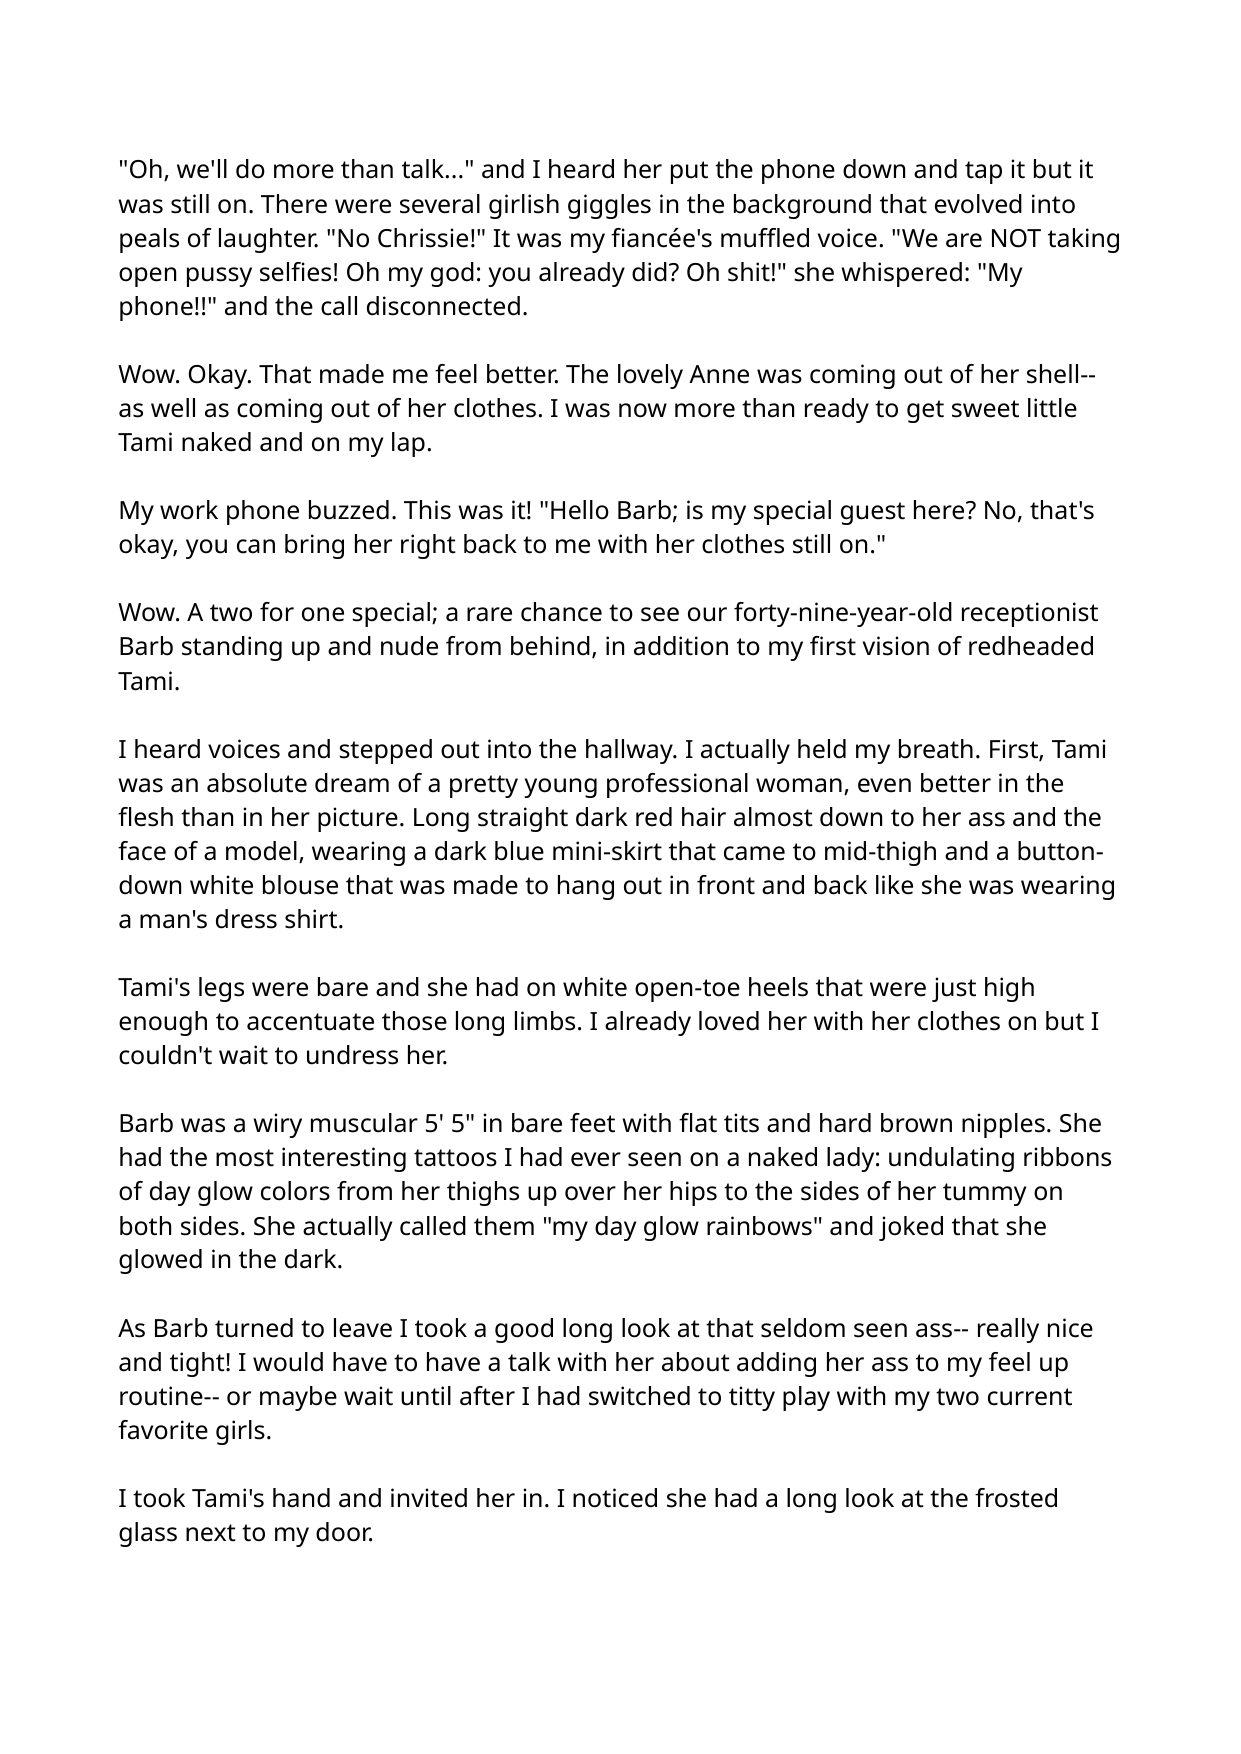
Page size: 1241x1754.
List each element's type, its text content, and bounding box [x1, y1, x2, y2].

text My work phone buzzed. This was it! "Hello Barb; is my special guest here? No, that's okay, you can bring her right back to me with her clothes still on." [118, 493, 1122, 561]
text Wow. Okay. That made me feel better. The lovely Anne was coming out of her shell-- as well as coming out of her clothes. I was now more than ready to get sweet little Tami naked and on my lap. [118, 357, 1122, 459]
text Wow. A two for one special; a rare chance to see our forty-nine-year-old receptionist Barb standing up and nude from behind, in addition to my first vision of redheaded Tami. [118, 595, 1122, 697]
text Tami's legs were bare and she had on white open-toe heels that were just high enough to accentuate those long limbs. I already loved her with her clothes on but I couldn't wait to undress her. [118, 970, 1122, 1072]
text Barb was a wiry muscular 5' 5" in bare feet with flat tits and hard brown nipples. She had the most interesting tattoos I had ever seen on a naked lady: undulating ribbons of day glow colors from her thighs up over her hips to the sides of her tummy on both sides. She actually called them "my day glow rainbows" and joked that she glowed in the dark. [118, 1106, 1122, 1276]
text "Oh, we'll do more than talk..." and I heard her put the phone down and tap it but it was still on. There were several girlish giggles in the background that evolved into peals of laughter. "No Chrissie!" It was my fiancée's muffled voice. "We are NOT taking open pussy selfies! Oh my god: you already did? Oh shit!" she whispered: "My phone!!" and the call disconnected. [118, 152, 1122, 322]
text I took Tami's hand and invited her in. I noticed she had a long look at the frosted glass next to my door. [118, 1481, 1122, 1549]
text I heard voices and stepped out into the hallway. I actually held my breath. First, Tami was an absolute dream of a pretty young professional woman, even better in the flesh than in her picture. Long straight dark red hair almost down to her ass and the face of a model, wearing a dark blue mini-skirt that came to mid-thigh and a button-down white blouse that was made to hang out in front and back like she was wearing a man's dress shirt. [118, 731, 1122, 936]
text As Barb turned to leave I took a good long look at that seldom seen ass-- really nice and tight! I would have to have a talk with her about adding her ass to my feel up routine-- or maybe wait until after I had switched to titty play with my two current favorite girls. [118, 1310, 1122, 1447]
